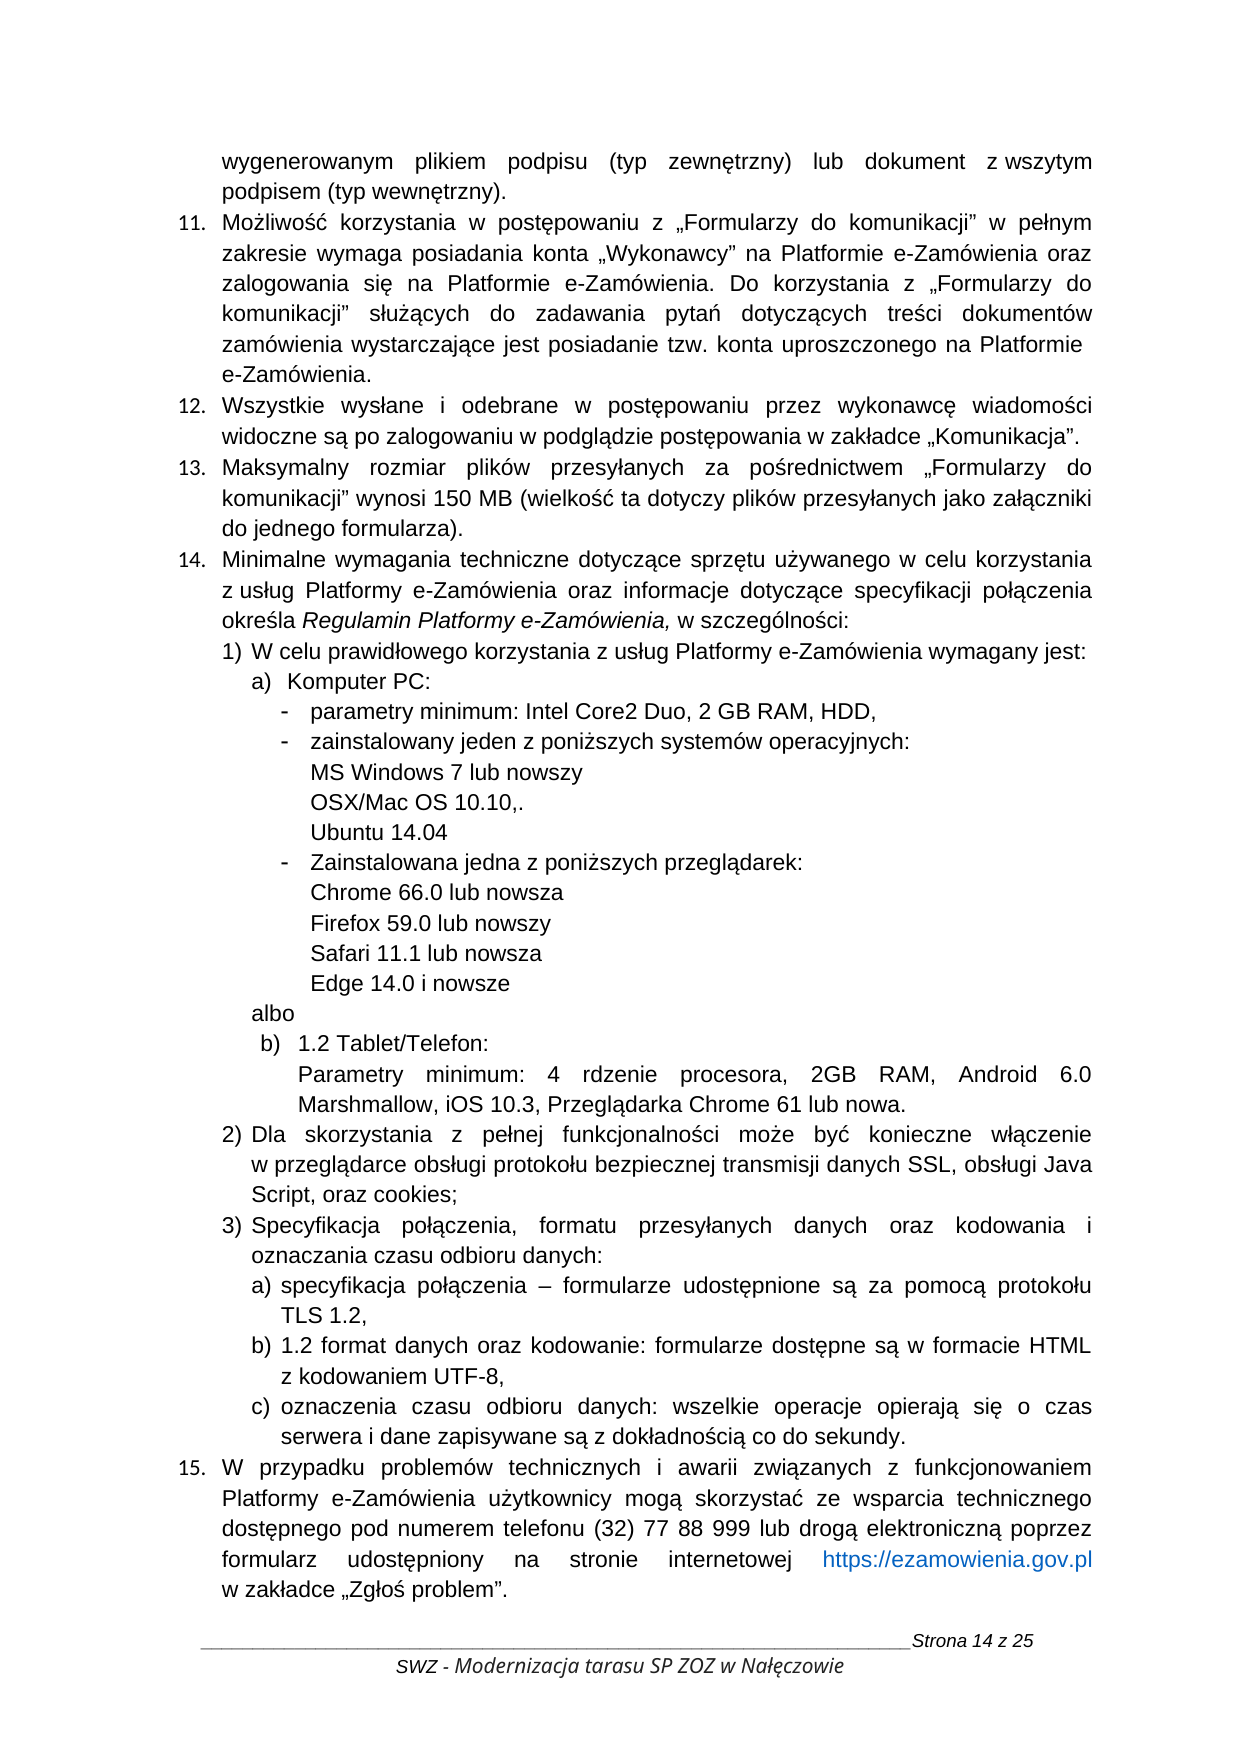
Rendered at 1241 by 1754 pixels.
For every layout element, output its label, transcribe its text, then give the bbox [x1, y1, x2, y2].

list parametry minimum: Intel Core2 Duo, 2 GB RAM, HDD, [281, 698, 1092, 724]
text Ubuntu 14.04 [310, 819, 1092, 845]
list specyfikacja połączenia – formularze udostępnione są za pomocą protokołu TLS 1.2, [251, 1272, 1092, 1329]
list W przypadku problemów technicznych i awarii związanych z funkcjonowaniem Platformy e-Zamówienia użytkownicy mogą skorzystać ze wsparcia technicznego dostępnego pod numerem telefonu (32) 77 88 999 lub drogą elektroniczną poprzez formularz udostępniony na stronie internetowej https://ezamowienia.gov.pl w zakładce „Zgłoś problem”. [177, 1453, 1092, 1602]
list zainstalowany jeden z poniższych systemów operacyjnych: [281, 728, 1092, 755]
list Dla skorzystania z pełnej funkcjonalności może być konieczne włączenie w przeglądarce obsługi protokołu bezpiecznej transmisji danych SSL, obsługi Java Script, oraz cookies; [222, 1121, 1092, 1208]
text Firefox 59.0 lub nowszy [310, 909, 1092, 936]
list Minimalne wymagania techniczne dotyczące sprzętu używanego w celu korzystania z usług Platformy e-Zamówienia oraz informacje dotyczące specyfikacji połączenia określa Regulamin Platformy e-Zamówienia, w szczególności: [177, 545, 1092, 634]
text Edge 14.0 i nowsze [310, 970, 1092, 996]
list Maksymalny rozmiar plików przesyłanych za pośrednictwem „Formularzy do komunikacji” wynosi 150 MB (wielkość ta dotyczy plików przesyłanych jako załączniki do jednego formularza). [177, 453, 1092, 542]
list 1.2 format danych oraz kodowanie: formularze dostępne są w formacie HTML z kodowaniem UTF-8, [251, 1332, 1092, 1389]
list Specyfikacja połączenia, formatu przesyłanych danych oraz kodowania i oznaczania czasu odbioru danych: [222, 1212, 1092, 1268]
list Komputer PC: [251, 668, 1092, 694]
list Wszystkie wysłane i odebrane w postępowaniu przez wykonawcę wiadomości widoczne są po zalogowaniu w podglądzie postępowania w zakładce „Komunikacja”. [177, 391, 1092, 449]
list 1.2 Tablet/Telefon: Parametry minimum: 4 rdzenie procesora, 2GB RAM, Android 6.0 Marshmallow, iOS 10.3, Przeglądarka Chrome 61 lub nowa. [260, 1030, 1092, 1117]
text Chrome 66.0 lub nowsza [310, 879, 1092, 906]
list Możliwość korzystania w postępowaniu z „Formularzy do komunikacji” w pełnym zakresie wymaga posiadania konta „Wykonawcy” na Platformie e-Zamówienia oraz zalogowania się na Platformie e-Zamówienia. Do korzystania z „Formularzy do komunikacji” służących do zadawania pytań dotyczących treści dokumentów zamówienia wystarczające jest posiadanie tzw. konta uproszczonego na Platformie e-Zamówienia. [177, 208, 1092, 387]
text Safari 11.1 lub nowsza [310, 940, 1092, 966]
list W celu prawidłowego korzystania z usług Platformy e-Zamówienia wymagany jest: [222, 638, 1092, 664]
text OSX/Mac OS 10.10,. [310, 789, 1092, 815]
text MS Windows 7 lub nowszy [310, 758, 1092, 785]
list Zainstalowana jedna z poniższych przeglądarek: [281, 849, 1092, 876]
text albo [251, 1000, 1092, 1027]
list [177, 148, 1092, 204]
list oznaczenia czasu odbioru danych: wszelkie operacje opierają się o czas serwera i dane zapisywane są z dokładnością co do sekundy. [251, 1393, 1092, 1449]
